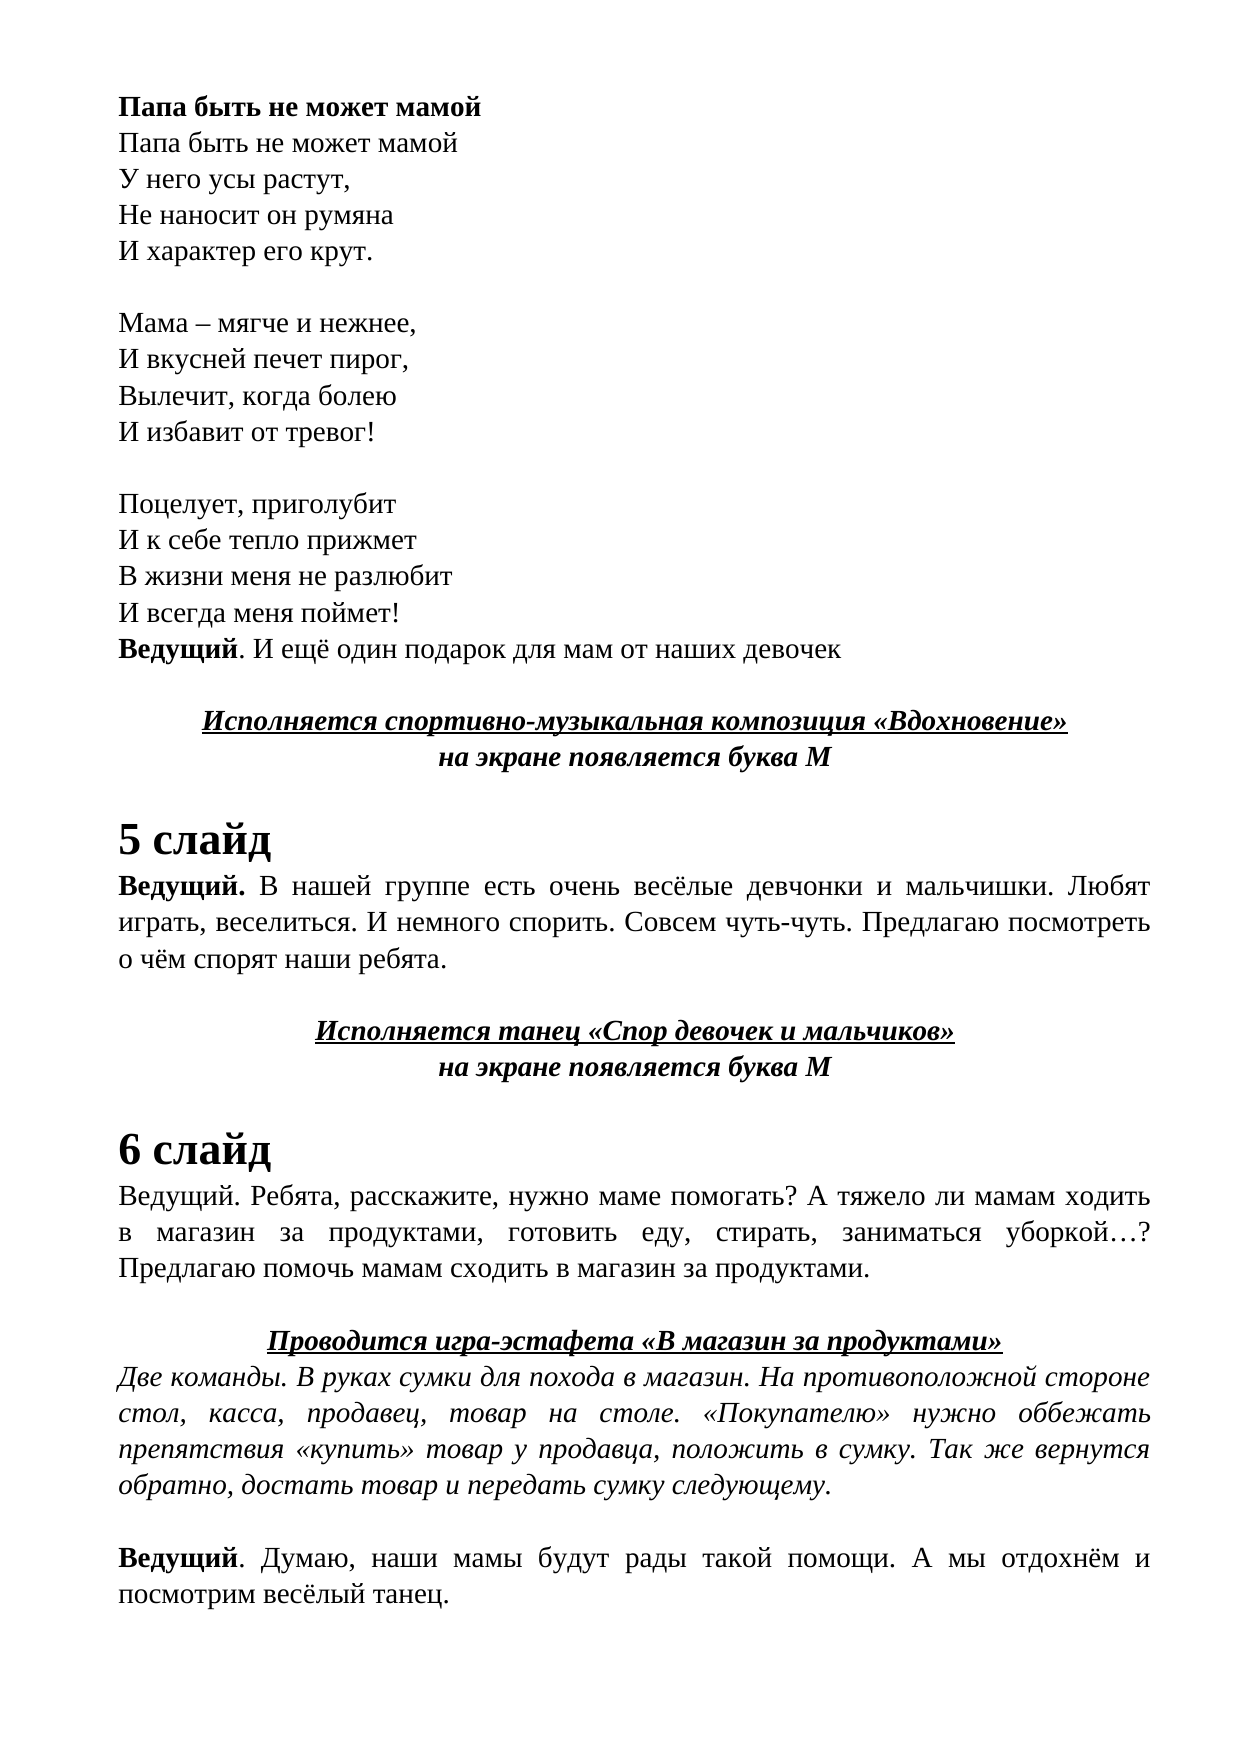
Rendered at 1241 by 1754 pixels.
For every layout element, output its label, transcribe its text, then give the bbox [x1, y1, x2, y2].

text Папа быть не может мамой [118, 125, 1152, 158]
text Вылечит, когда болею [118, 378, 1152, 411]
text на экране появляется буква М [118, 1049, 1152, 1083]
text Исполняется танец «Спор девочек и мальчиков» [118, 1013, 1152, 1047]
text 5 слайд [118, 812, 1152, 864]
text И характер его крут. [118, 233, 1152, 267]
text на экране появляется буква М [118, 739, 1152, 773]
text Проводится игра-эстафета «В магазин за продуктами» [118, 1323, 1152, 1356]
text Исполняется спортивно-музыкальная композиция «Вдохновение» [118, 703, 1152, 737]
text Ведущий. Думаю, наши мамы будут рады такой помощи. А мы отдохнём и посмотрим весёлый танец. [118, 1540, 1152, 1609]
text Ведущий. Ребята, расскажите, нужно маме помогать? А тяжело ли мамам ходить в магазин за продуктами, готовить еду, стирать, заниматься уборкой…? Предлагаю помочь мамам сходить в магазин за продуктами. [118, 1178, 1152, 1284]
text Не наносит он румяна [118, 197, 1152, 231]
text Мама – мягче и нежнее, [118, 306, 1152, 339]
text Ведущий. И ещё один подарок для мам от наших девочек [118, 631, 1152, 664]
text Ведущий. В нашей группе есть очень весёлые девчонки и мальчишки. Любят играть, веселиться. И немного спорить. Совсем чуть-чуть. Предлагаю посмотреть о чём спорят наши ребята. [118, 868, 1152, 974]
text И всегда меня поймет! [118, 595, 1152, 628]
text И вкусней печет пирог, [118, 342, 1152, 375]
text Папа быть не может мамой [118, 89, 1152, 122]
text Две команды. В руках сумки для похода в магазин. На противоположной стороне стол, касса, продавец, товар на столе. «Покупателю» нужно оббежать препятствия «купить» товар у продавца, положить в сумку. Так же вернутся обратно, достать товар и передать сумку следующему. [118, 1359, 1152, 1501]
text В жизни меня не разлюбит [118, 558, 1152, 592]
text И избавит от тревог! [118, 414, 1152, 447]
text 6 слайд [118, 1121, 1152, 1174]
text И к себе тепло прижмет [118, 522, 1152, 556]
text У него усы растут, [118, 161, 1152, 194]
text Поцелует, приголубит [118, 486, 1152, 520]
